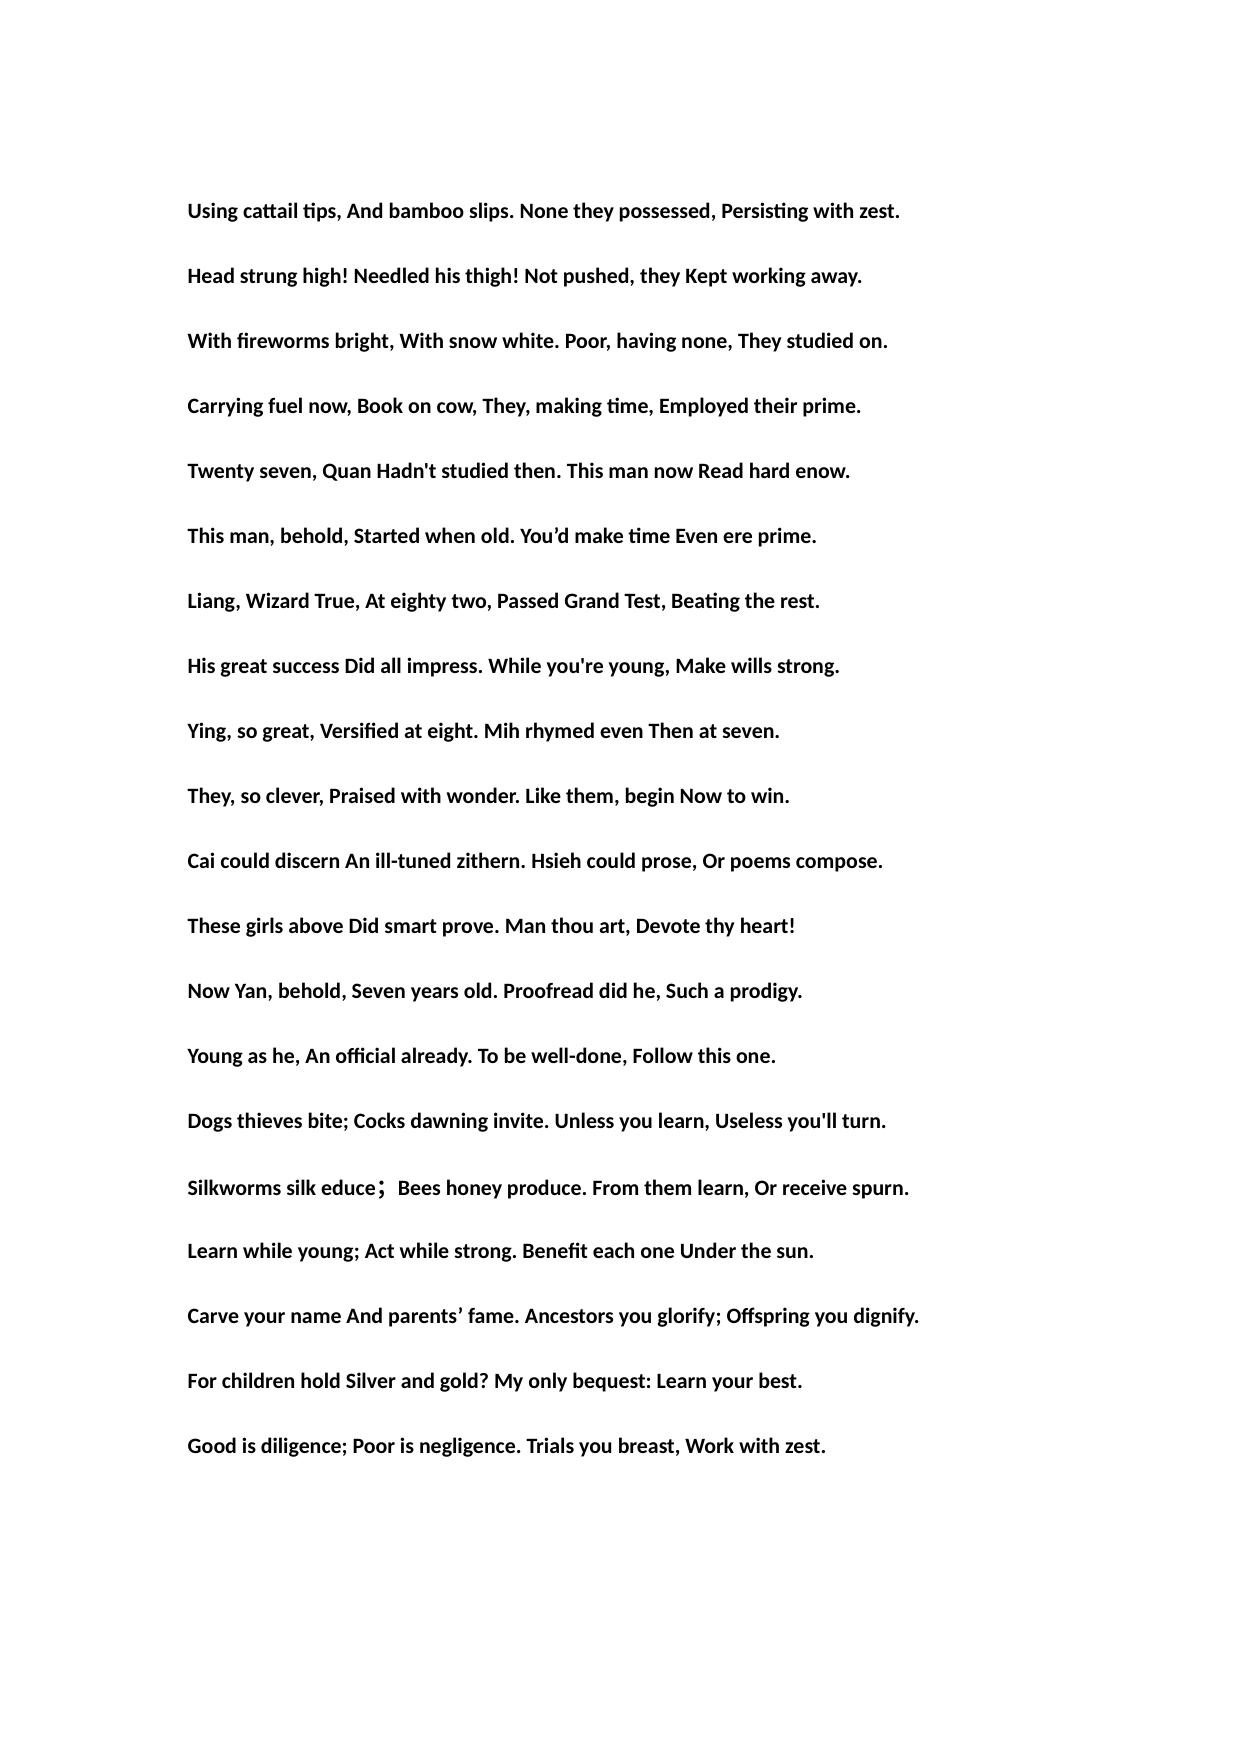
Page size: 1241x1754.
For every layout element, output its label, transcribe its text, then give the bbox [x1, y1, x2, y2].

text Carrying fuel now, Book on cow, They, making time, Employed their prime. [187, 389, 1053, 422]
text Using cattail tips, And bamboo slips. None they possessed, Persisting with zest. [187, 194, 1053, 227]
text Good is diligence; Poor is negligence. Trials you breast, Work with zest. [187, 1429, 1053, 1462]
text Now Yan, behold, Seven years old. Proofread did he, Such a prodigy. [187, 974, 1053, 1007]
text This man, behold, Started when old. You’d make time Even ere prime. [187, 519, 1053, 552]
text Dogs thieves bite; Cocks dawning invite. Unless you learn, Useless you'll turn. [187, 1104, 1053, 1137]
text Silkworms silk educe；Bees honey produce. From them learn, Or receive spurn. [187, 1169, 1053, 1202]
text For children hold Silver and gold? My only bequest: Learn your best. [187, 1364, 1053, 1397]
text Young as he, An official already. To be well-done, Follow this one. [187, 1039, 1053, 1072]
text With fireworms bright, With snow white. Poor, having none, They studied on. [187, 324, 1053, 357]
text They, so clever, Praised with wonder. Like them, begin Now to win. [187, 779, 1053, 812]
text Ying, so great, Versified at eight. Mih rhymed even Then at seven. [187, 714, 1053, 747]
text Head strung high! Needled his thigh! Not pushed, they Kept working away. [187, 259, 1053, 292]
text These girls above Did smart prove. Man thou art, Devote thy heart! [187, 909, 1053, 942]
text Twenty seven, Quan Hadn't studied then. This man now Read hard enow. [187, 454, 1053, 487]
text Carve your name And parents’ fame. Ancestors you glorify; Offspring you dignify. [187, 1299, 1053, 1332]
text Liang, Wizard True, At eighty two, Passed Grand Test, Beating the rest. [187, 584, 1053, 617]
text Cai could discern An ill-tuned zithern. Hsieh could prose, Or poems compose. [187, 844, 1053, 877]
text His great success Did all impress. While you're young, Make wills strong. [187, 649, 1053, 682]
text Learn while young; Act while strong. Benefit each one Under the sun. [187, 1234, 1053, 1267]
